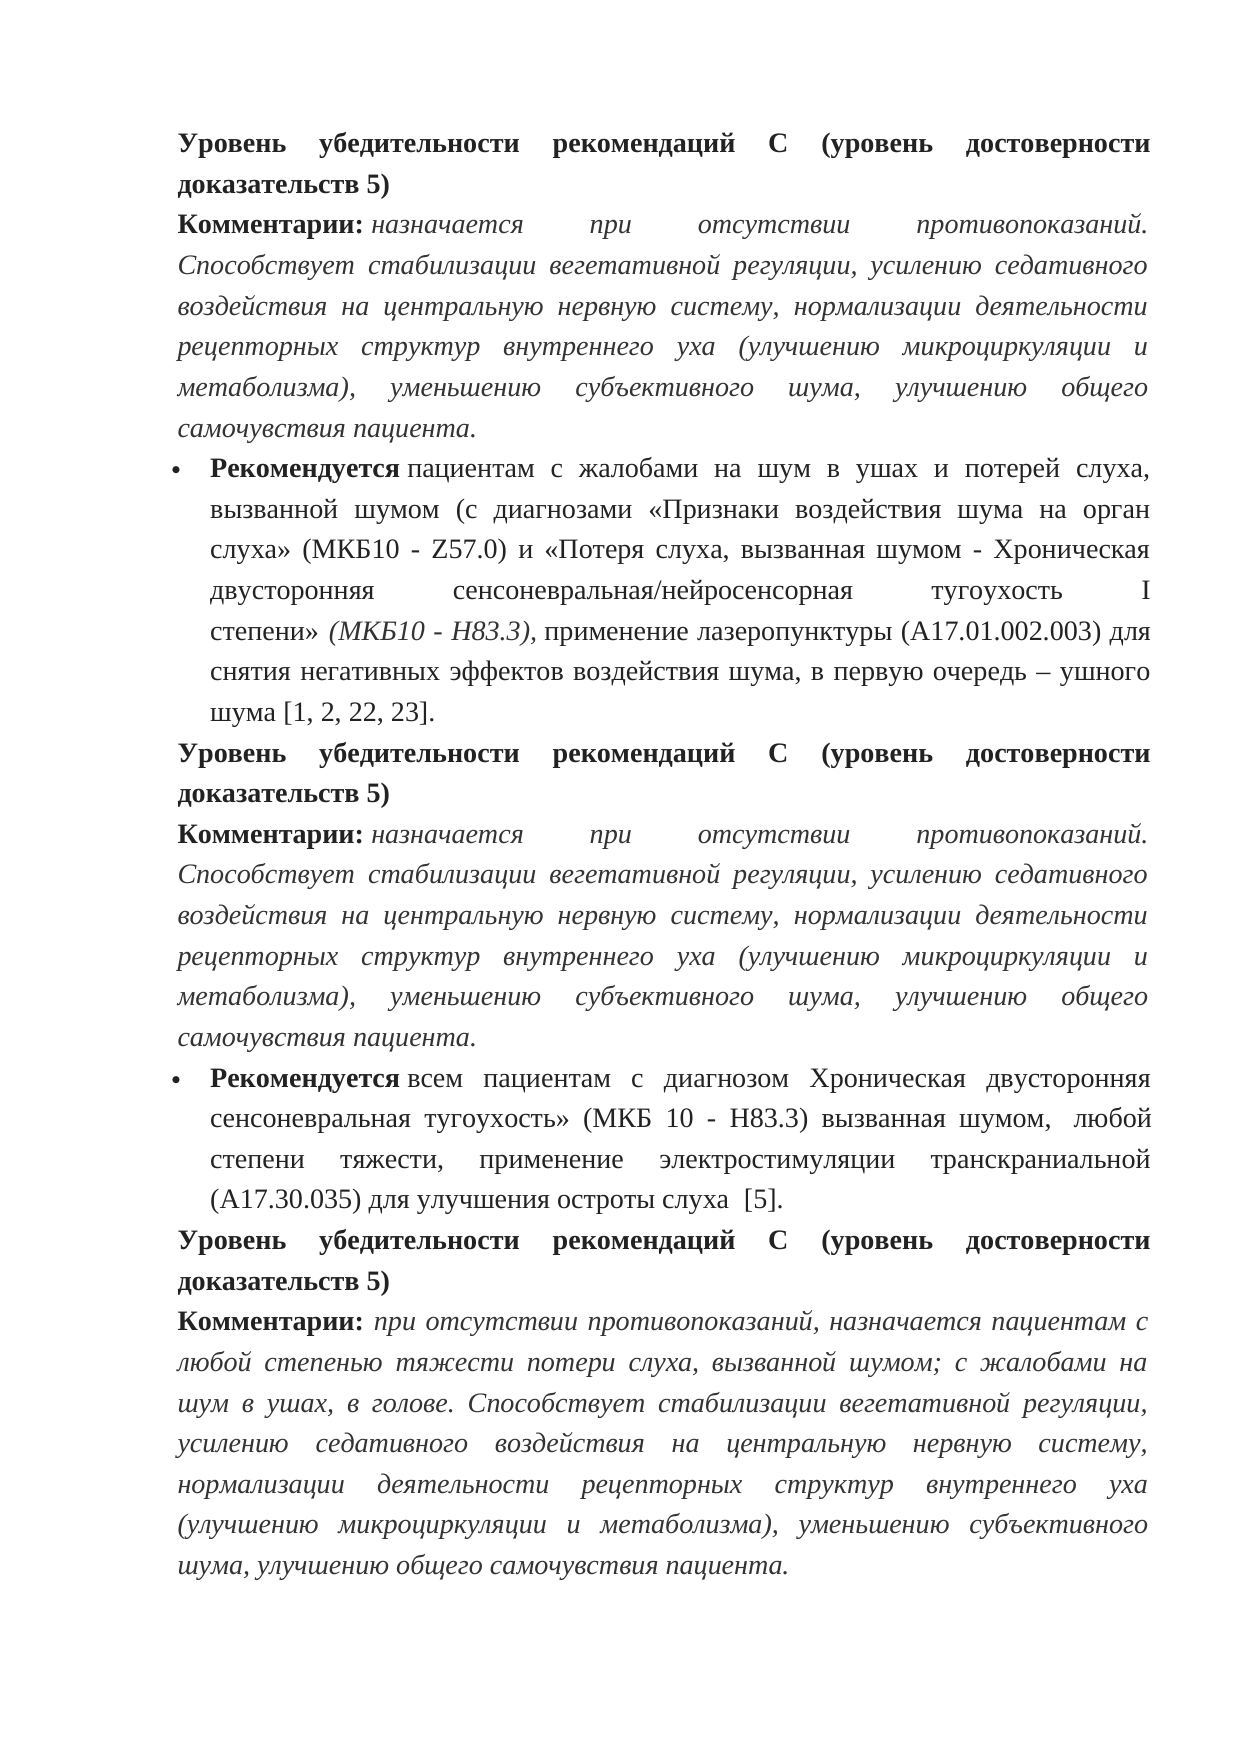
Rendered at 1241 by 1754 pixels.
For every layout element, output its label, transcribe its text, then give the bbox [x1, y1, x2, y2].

text Уровень убедительности рекомендаций С (уровень достоверности доказательств 5) [177, 727, 1152, 809]
text Комментарии: при отсутствии противопоказаний, назначается пациентам с любой степенью тяжести потери слуха, вызванной шумом; с жалобами на шум в ушах, в голове. Способствует стабилизации вегетативной регуляции, усилению седативного воздействия на центральную нервную систему, нормализации деятельности рецепторных структур внутреннего уха (улучшению микроциркуляции и метаболизма), уменьшению субъективного шума, улучшению общего самочувствия пациента. [177, 1296, 1152, 1581]
text Уровень убедительности рекомендаций С (уровень достоверности доказательств 5) [177, 118, 1152, 199]
text Уровень убедительности рекомендаций С (уровень достоверности доказательств 5) [177, 1215, 1152, 1296]
list Рекомендуется всем пациентам с диагнозом Хроническая двусторонняя сенсоневральная тугоухость» (МКБ 10 - Н83.3) вызванная шумом, любой степени тяжести, применение электростимуляции транскраниальной (А17.30.035) для улучшения остроты слуха [5]. [172, 1052, 1152, 1215]
list Рекомендуется пациентам с жалобами на шум в ушах и потерей слуха, вызванной шумом (с диагнозами «Признаки воздействия шума на орган слуха» (МКБ10 - Z57.0) и «Потеря слуха, вызванная шумом - Хроническая двусторонняя сенсоневральная/нейросенсорная тугоухость I степени» (МКБ10 - Н83.3), применение лазеропунктуры (А17.01.002.003) для снятия негативных эффектов воздействия шума, в первую очередь – ушного шума [1, 2, 22, 23]. [172, 443, 1152, 727]
